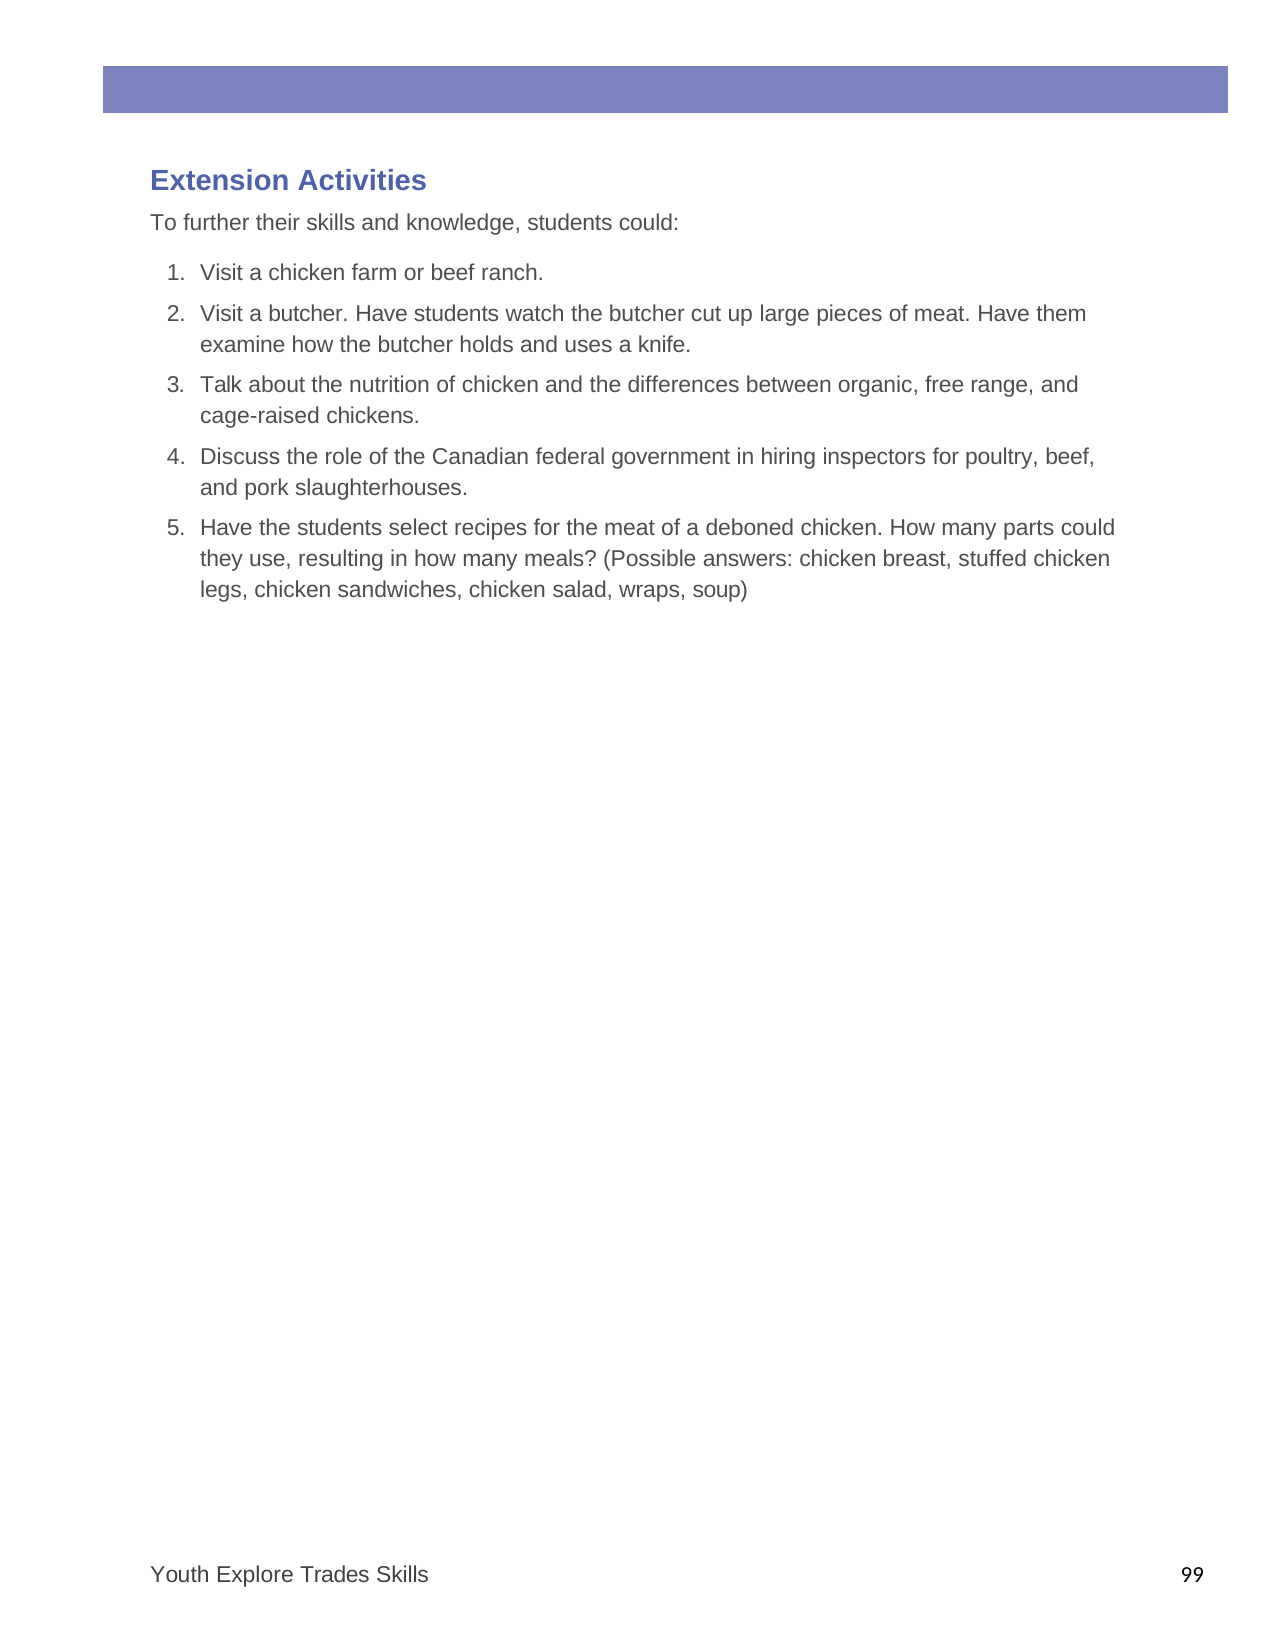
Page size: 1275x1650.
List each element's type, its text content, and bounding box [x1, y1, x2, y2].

list Talk about the nutrition of chicken and the differences between organic, free range, and cage-raised chickens. [167, 371, 1084, 428]
subtitle Extension Activities [150, 162, 1239, 196]
list Have the students select recipes for the meat of a deboned chicken. How many parts could they use, resulting in how many meals? (Possible answers: chicken breast, stuffed chicken legs, chicken sandwiches, chicken salad, wraps, soup) [167, 514, 1118, 603]
list Visit a chicken farm or beef ranch. [167, 259, 1239, 285]
list Discuss the role of the Canadian federal government in hiring inspectors for poultry, beef, and pork slaughterhouses. [167, 443, 1098, 500]
list Visit a butcher. Have students watch the butcher cut up large pieces of meat. Have them examine how the butcher holds and uses a knife. [167, 299, 1091, 357]
text To further their skills and knowledge, students could: [150, 209, 1239, 235]
